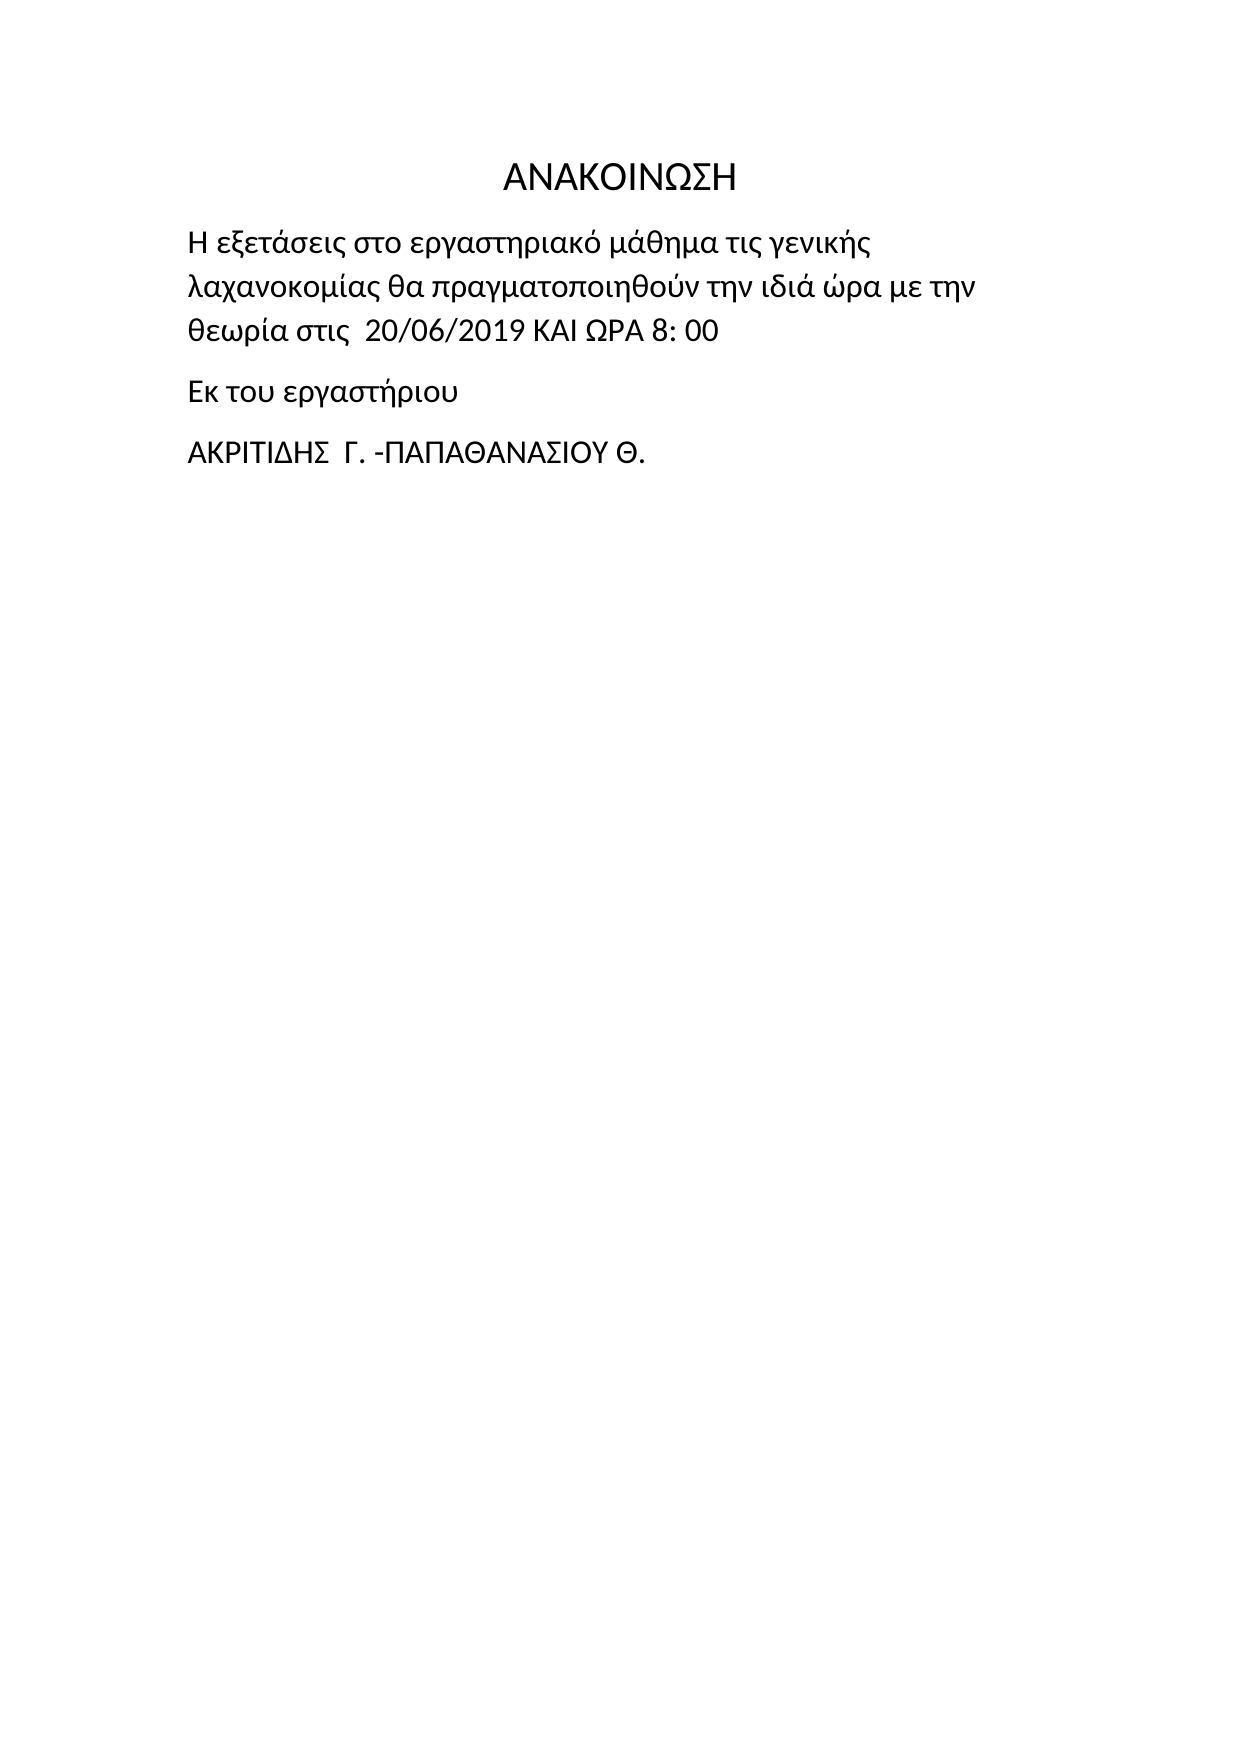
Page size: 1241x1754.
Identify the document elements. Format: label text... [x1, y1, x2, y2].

text ΑΚΡΙΤΙΔΗΣ Γ. -ΠΑΠΑΘΑΝΑΣΙΟΥ Θ. [187, 431, 1053, 471]
text Εκ του εργαστήριου [187, 370, 1053, 411]
text ΑΝΑΚΟΙΝΩΣΗ [187, 150, 1053, 201]
text Η εξετάσεις στο εργαστηριακό μάθημα τις γενικής λαχανοκομίας θα πραγματοποιηθούν την ιδιά ώρα με την θεωρία στις 20/06/2019 ΚΑΙ ΩΡΑ 8: 00 [187, 222, 1053, 350]
